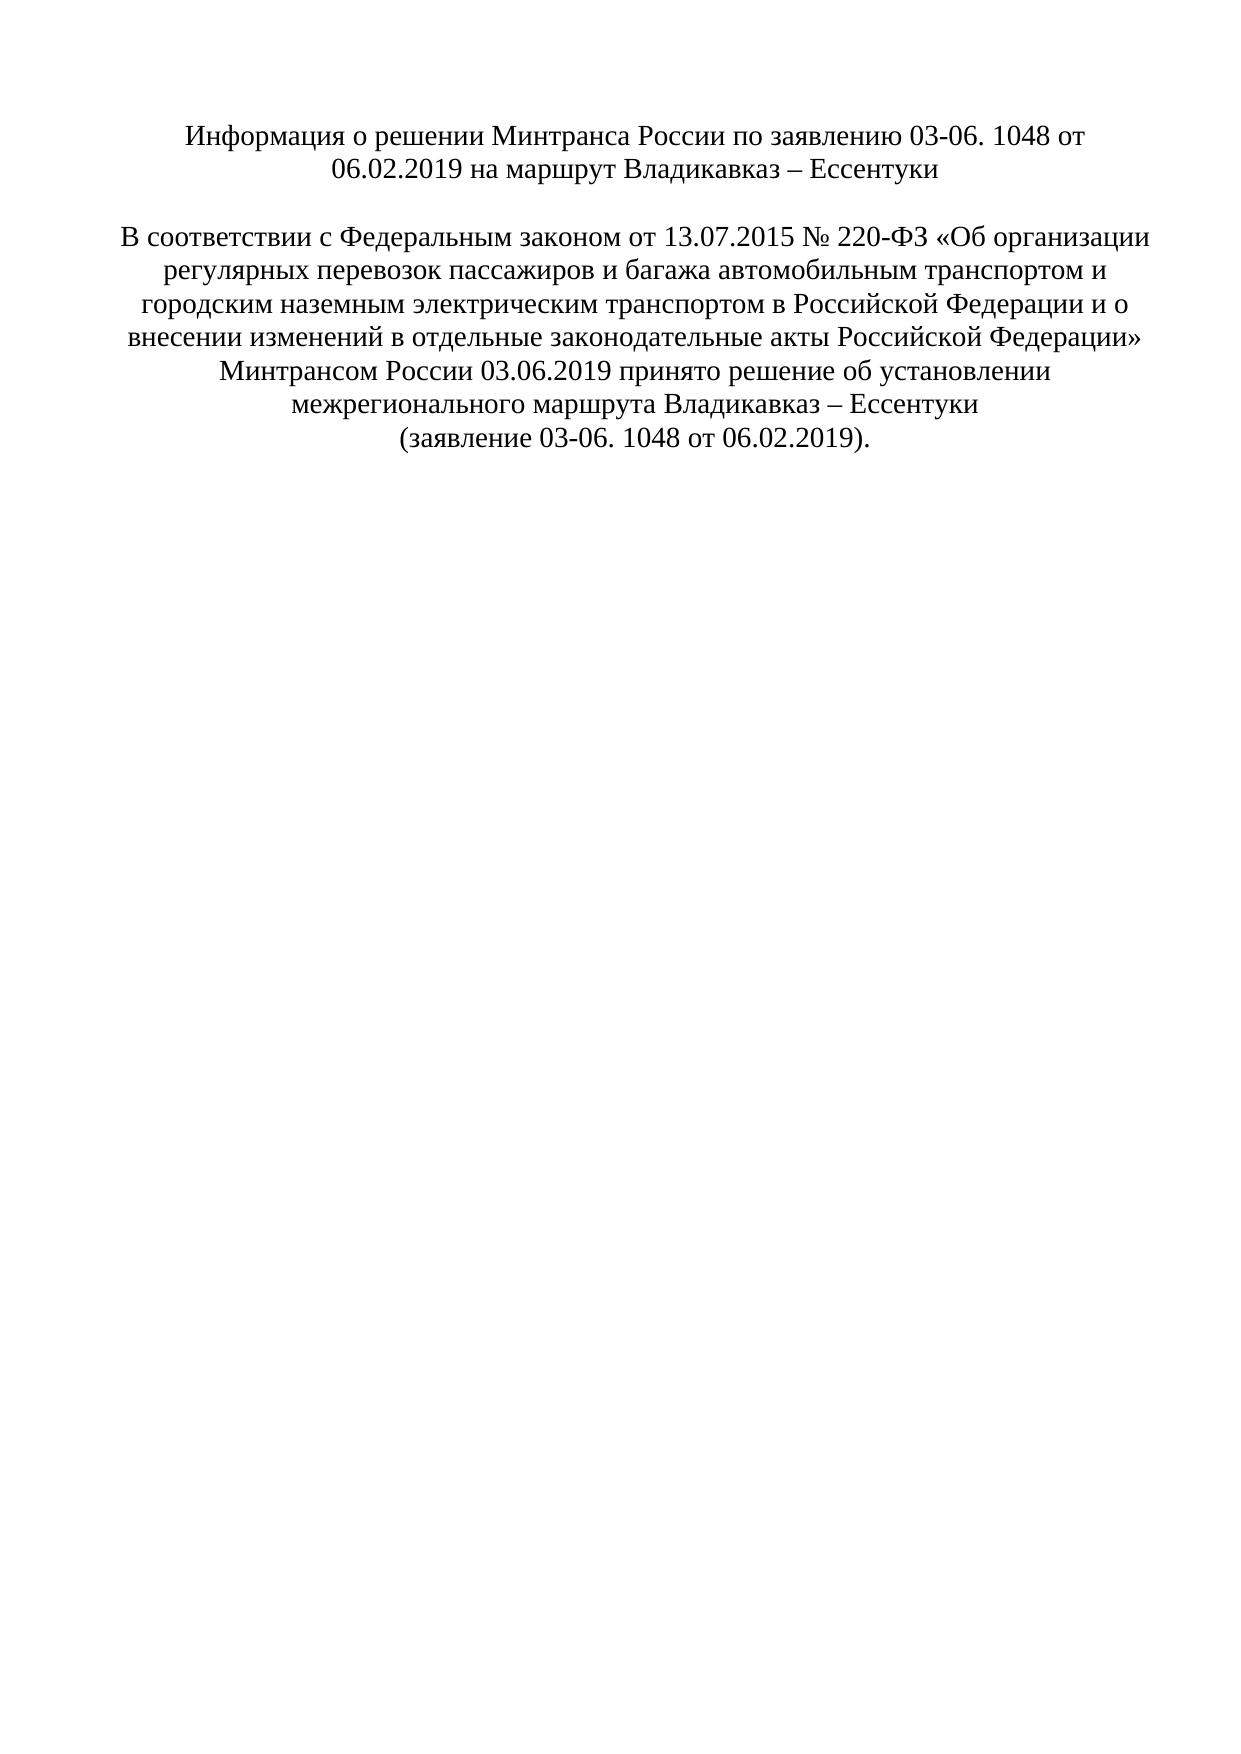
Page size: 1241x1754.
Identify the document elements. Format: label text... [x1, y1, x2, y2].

text В соответствии с Федеральным законом от 13.07.2015 № 220-ФЗ «Об организации регулярных перевозок пассажиров и багажа автомобильным транспортом и городским наземным электрическим транспортом в Российской Федерации и о внесении изменений в отдельные законодательные акты Российской Федерации» Минтрансом России 03.06.2019 принято решение об установлении межрегионального маршрута Владикавказ – Ессентуки [118, 219, 1152, 420]
text Информация о решении Минтранса России по заявлению 03-06. 1048 от 06.02.2019 на маршрут Владикавказ – Ессентуки [118, 118, 1152, 185]
text (заявление 03-06. 1048 от 06.02.2019). [118, 420, 1152, 453]
